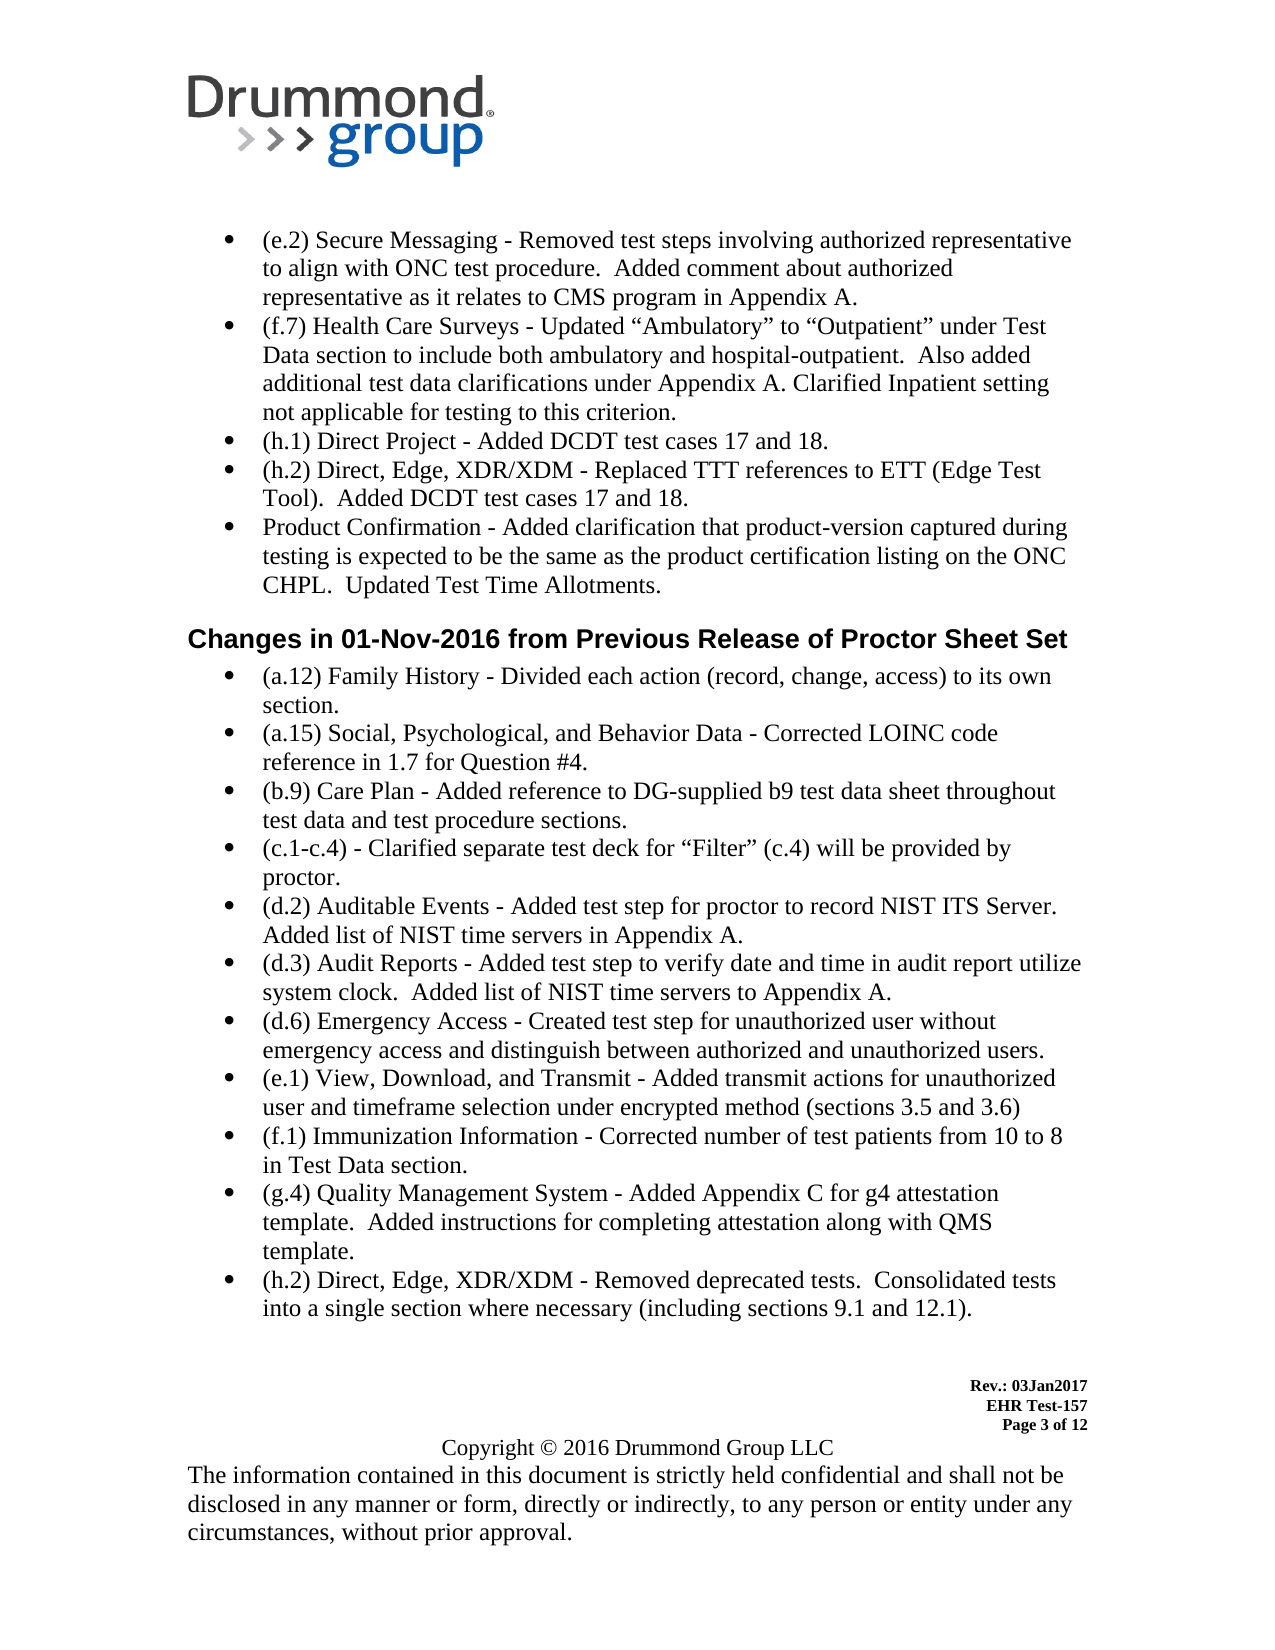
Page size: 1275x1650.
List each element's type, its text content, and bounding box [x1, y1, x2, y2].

list (e.1) View, Download, and Transmit - Added transmit actions for unauthorized user and timeframe selection under encrypted method (sections 3.5 and 3.6) [225, 1063, 1087, 1121]
list (a.12) Family History - Divided each action (record, change, access) to its own section. [225, 661, 1087, 718]
list (f.1) Immunization Information - Corrected number of test patients from 10 to 8 in Test Data section. [225, 1121, 1087, 1178]
list (b.9) Care Plan - Added reference to DG-supplied b9 test data sheet throughout test data and test procedure sections. [225, 776, 1087, 833]
list (g.4) Quality Management System - Added Appendix C for g4 attestation template. Added instructions for completing attestation along with QMS template. [225, 1178, 1087, 1265]
list (e.2) Secure Messaging - Removed test steps involving authorized representative to align with ONC test procedure. Added comment about authorized representative as it relates to CMS program in Appendix A. [225, 225, 1087, 311]
list (c.1-c.4) - Clarified separate test deck for “Filter” (c.4) will be provided by proctor. [225, 833, 1087, 891]
list (d.3) Audit Reports - Added test step to verify date and time in audit report utilize system clock. Added list of NIST time servers to Appendix A. [225, 948, 1087, 1006]
picture [187, 75, 496, 168]
list (a.15) Social, Psychological, and Behavior Data - Corrected LOINC code reference in 1.7 for Question #4. [225, 718, 1087, 776]
list (d.6) Emergency Access - Created test step for unauthorized user without emergency access and distinguish between authorized and unauthorized users. [225, 1006, 1087, 1063]
list (h.1) Direct Project - Added DCDT test cases 17 and 18. [225, 426, 1087, 455]
list (d.2) Auditable Events - Added test step for proctor to record NIST ITS Server. Added list of NIST time servers in Appendix A. [225, 891, 1087, 948]
list (h.2) Direct, Edge, XDR/XDM - Removed deprecated tests. Consolidated tests into a single section where necessary (including sections 9.1 and 12.1). [225, 1265, 1087, 1322]
subtitle Changes in 01-Nov-2016 from Previous Release of Proctor Sheet Set [187, 623, 1087, 655]
list Product Confirmation - Added clarification that product-version captured during testing is expected to be the same as the product certification listing on the ONC CHPL. Updated Test Time Allotments. [225, 512, 1087, 598]
list (f.7) Health Care Surveys - Updated “Ambulatory” to “Outpatient” under Test Data section to include both ambulatory and hospital-outpatient. Also added additional test data clarifications under Appendix A. Clarified Inpatient setting not applicable for testing to this criterion. [225, 311, 1087, 426]
list (h.2) Direct, Edge, XDR/XDM - Replaced TTT references to ETT (Edge Test Tool). Added DCDT test cases 17 and 18. [225, 455, 1087, 512]
